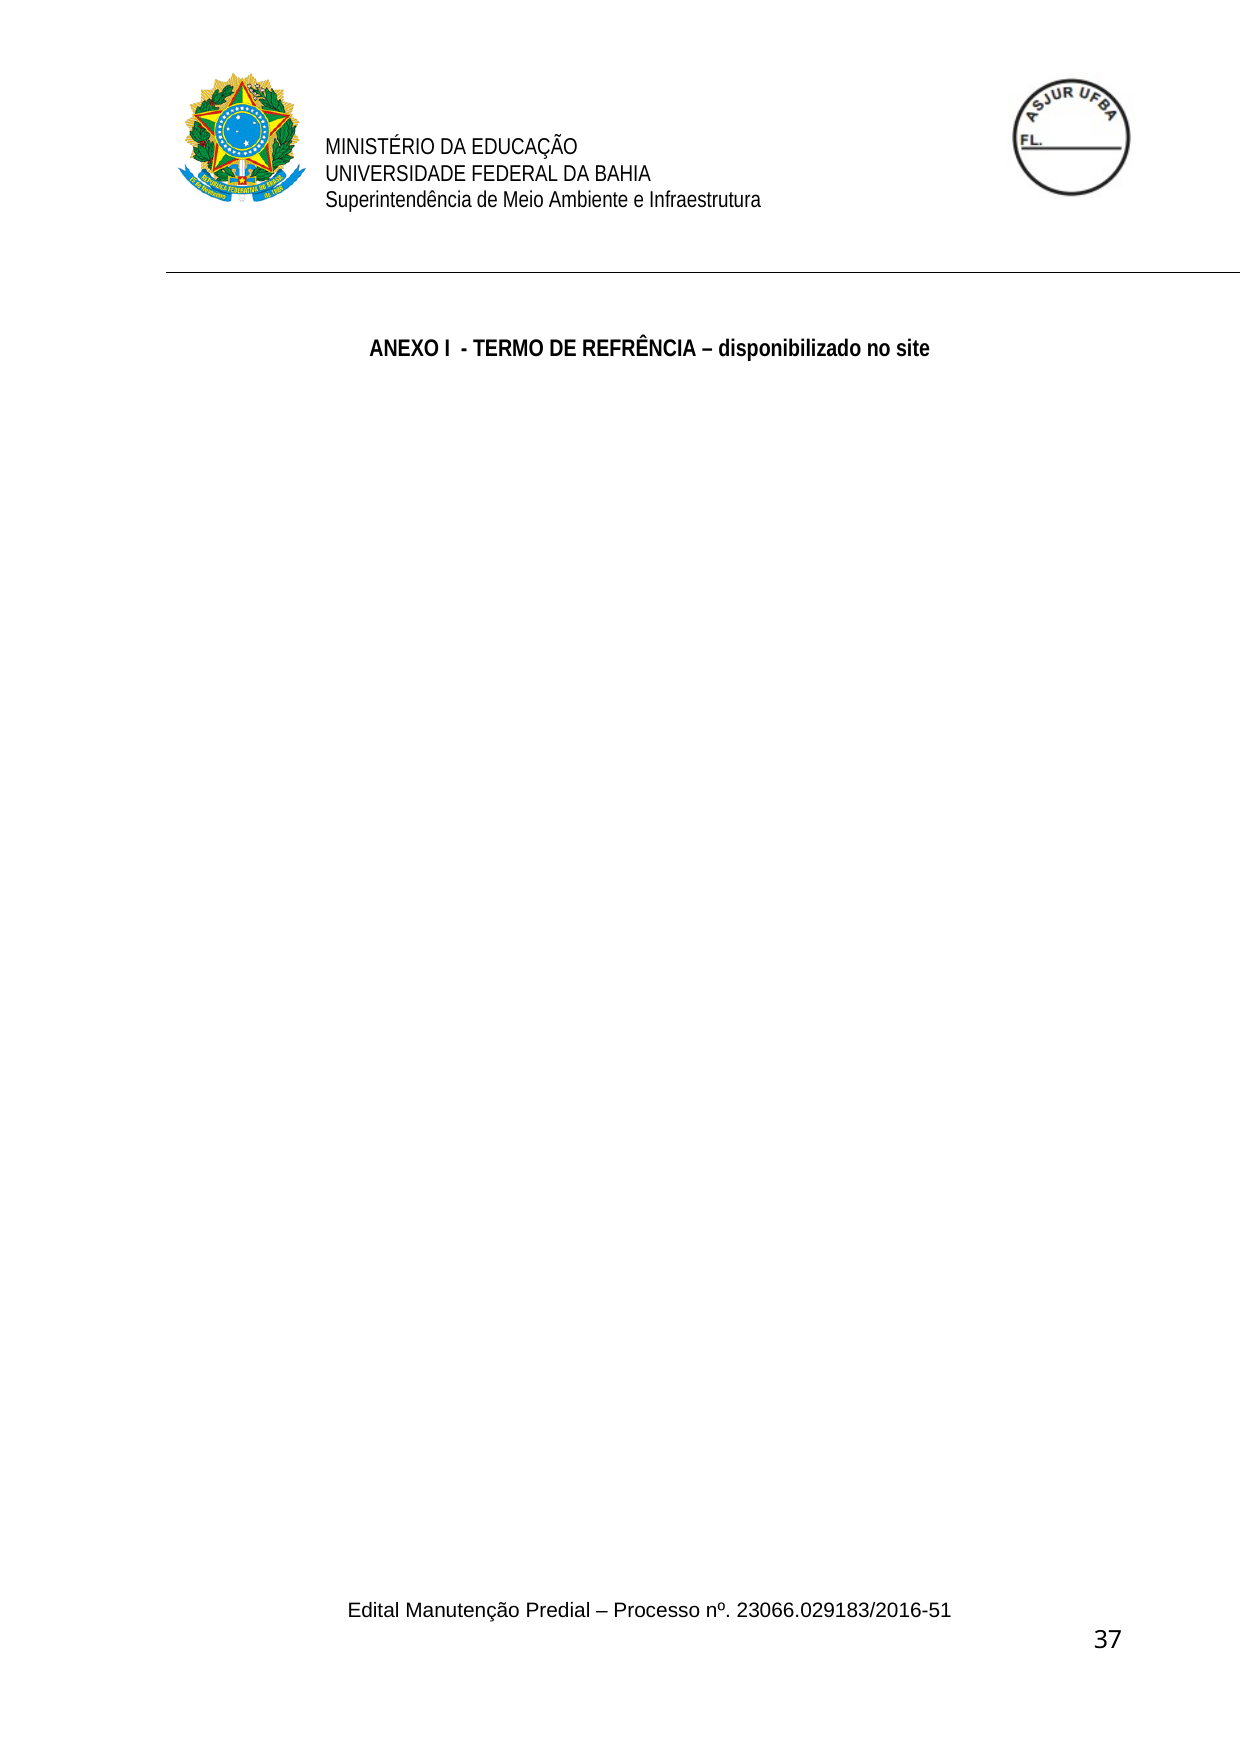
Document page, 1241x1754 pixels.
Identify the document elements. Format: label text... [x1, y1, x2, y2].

picture [1007, 73, 1135, 199]
text ANEXO I - TERMO DE REFRÊNCIA – disponibilizado no site [177, 334, 1122, 362]
picture [177, 73, 306, 202]
